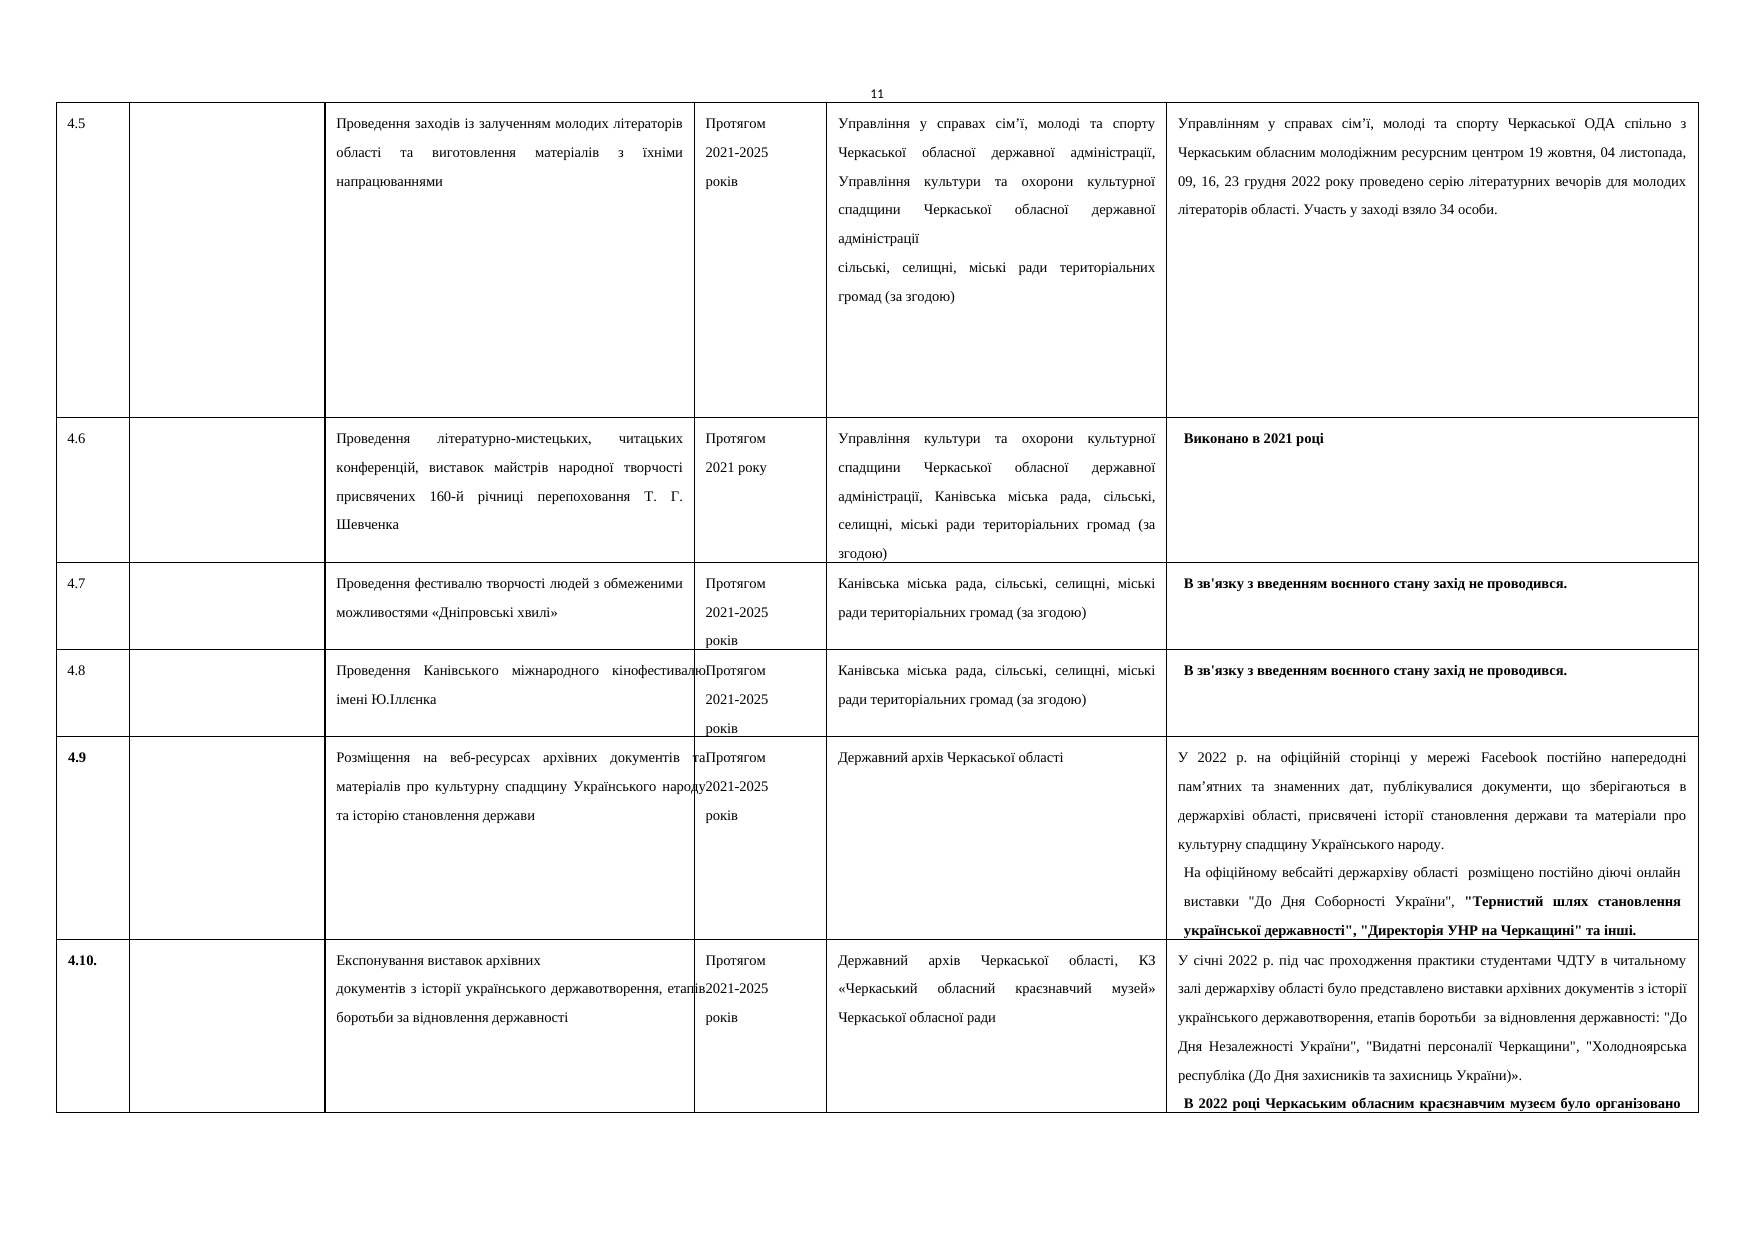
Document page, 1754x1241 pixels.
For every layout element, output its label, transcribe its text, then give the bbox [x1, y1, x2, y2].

table_cell В зв'язку з введенням воєнного стану захід не проводився. [1167, 650, 1698, 736]
table_cell Протягом 2021-2025 років [695, 650, 826, 736]
table_cell Управлінням у справах сім’ї, молоді та спорту Черкаської ОДА спільно з Черкаським обласним молодіжним ресурсним центром 19 жовтня, 04 листопада, 09, 16, 23 грудня 2022 року проведено серію літературних вечорів для молодих літераторів області. Участь у заході взяло 34 особи. [1167, 103, 1698, 417]
table_cell Канівська міська рада, сільські, селищні, міські ради територіальних громад (за згодою) [827, 650, 1166, 736]
table_cell В зв'язку з введенням воєнного стану захід не проводився. [1167, 563, 1698, 649]
table_cell 4.5 [57, 103, 129, 417]
table_cell Управління у справах сім’ї, молоді та спорту Черкаської обласної державної адміністрації, Управління культури та охорони культурної спадщини Черкаської обласної державної адміністрації сільські, селищні, міські ради територіальних громад (за згодою) [827, 103, 1166, 417]
table_cell Протягом 2021 року [695, 418, 826, 562]
table_cell Протягом 2021-2025 років [695, 563, 826, 649]
table_cell [130, 418, 324, 562]
table_cell 4.7 [57, 563, 129, 649]
table_cell 4.6 [57, 418, 129, 562]
table_cell [130, 650, 324, 736]
table_cell [130, 103, 324, 417]
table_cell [827, 940, 1166, 1112]
table_cell Виконано в 2021 році [1167, 418, 1698, 562]
table_cell Протягом 2021-2025 років [695, 737, 826, 938]
table_cell [130, 563, 324, 649]
table_cell 4.8 [57, 650, 129, 736]
table_cell [130, 940, 324, 1112]
table_cell Протягом 2021-2025 років [695, 103, 826, 417]
table_cell Проведення фестивалю творчості людей з обмеженими можливостями «Дніпровські хвилі» [326, 563, 694, 649]
table_cell 4.10. [57, 940, 129, 1112]
table_cell Проведення заходів із залученням молодих літераторів області та виготовлення матеріалів з їхніми напрацюваннями [326, 103, 694, 417]
table_cell 4.9 [57, 737, 129, 938]
table_cell Канівська міська рада, сільські, селищні, міські ради територіальних громад (за згодою) [827, 563, 1166, 649]
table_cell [695, 940, 826, 1112]
table_cell У 2022 р. на офіційній сторінці у мережі Facebook постійно напередодні пам’ятних та знаменних дат, публікувалися документи, що зберігаються в держархіві області, присвячені історії становлення держави та матеріали про культурну спадщину Українського народу. На офіційному вебсайті держархіву області розміщено постійно діючі онлайн виставки "До Дня Соборності України", "Тернистий шлях становлення української державності", "Директорія УНР на Черкащині" та інші. [1167, 737, 1698, 938]
table_cell Державний архів Черкаської області [827, 737, 1166, 938]
table_cell Проведення Канівського міжнародного кінофестивалю імені Ю.Іллєнка [326, 650, 694, 736]
table_cell Розміщення на веб-ресурсах архівних документів та матеріалів про культурну спадщину Українського народу та історію становлення держави [326, 737, 694, 938]
table_cell [130, 737, 324, 938]
table_cell Проведення літературно-мистецьких, читацьких конференцій, виставок майстрів народної творчості присвячених 160-й річниці перепоховання Т. Г. Шевченка [326, 418, 694, 562]
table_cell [326, 940, 694, 1112]
table_cell Управління культури та охорони культурної спадщини Черкаської обласної державної адміністрації, Канівська міська рада, сільські, селищні, міські ради територіальних громад (за згодою) [827, 418, 1166, 562]
